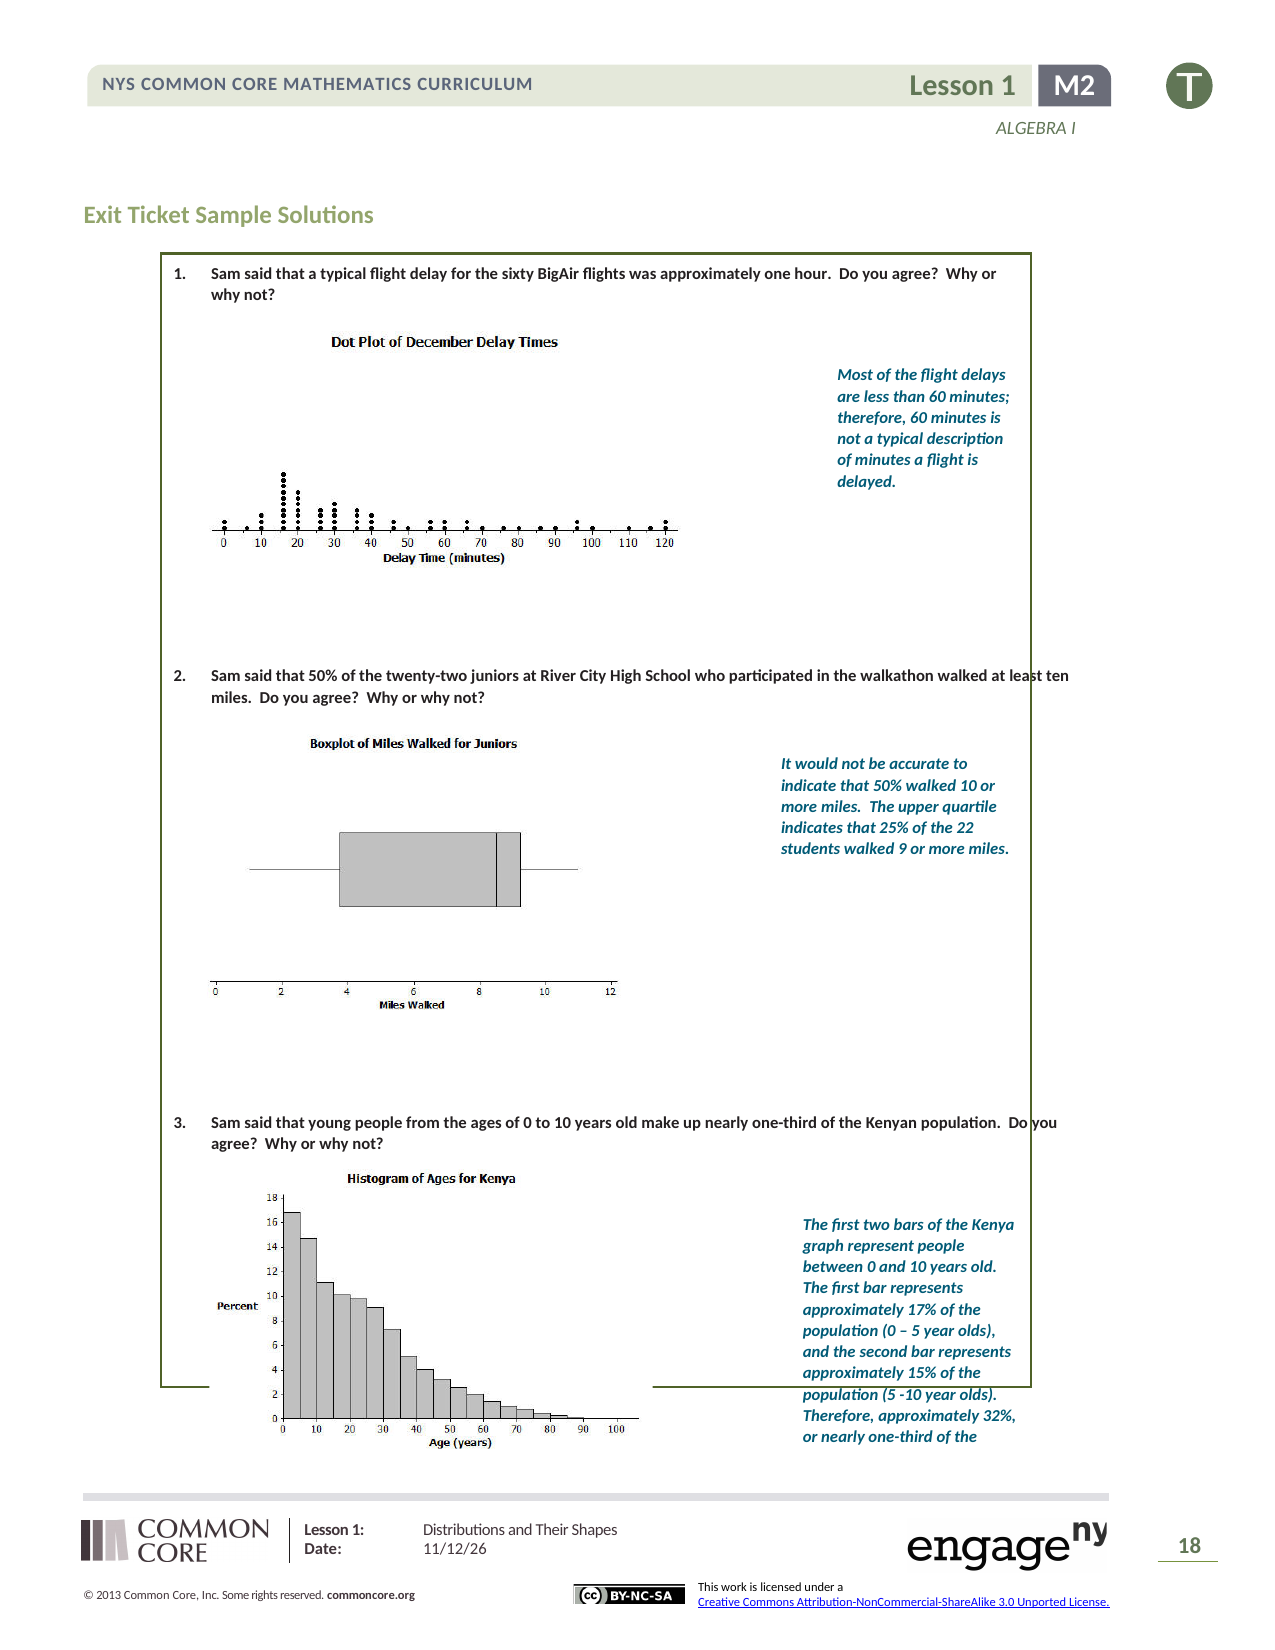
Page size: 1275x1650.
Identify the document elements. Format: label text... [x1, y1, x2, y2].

picture [81, 1517, 269, 1562]
text Most of the flight delays are less than 60 minutes; therefore, 60 minutes is not a typical description of minutes a flight is delayed. [687, 365, 1018, 491]
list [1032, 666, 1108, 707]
picture [208, 1160, 653, 1451]
picture [196, 727, 630, 1010]
picture [572, 1584, 685, 1604]
list Sam said that 50% of the twenty-two juniors at River City High School who participated in the walkathon walked at least ten miles. Do you agree? Why or why not? [173, 666, 1030, 707]
list Sam said that young people from the ages of 0 to 10 years old make up nearly one-third of the Kenyan population. Do you agree? Why or why not? [173, 1112, 1030, 1153]
text Exit Ticket Sample Solutions [83, 200, 1108, 229]
picture [196, 322, 687, 579]
list Sam said that a typical flight delay for the sixty BigAir flights was approximately one hour. Do you agree? Why or why not? [173, 263, 1018, 304]
text It would not be accurate to indicate that 50% walked 10 or more miles. The upper quartile indicates that 25% of the 22 students walked 9 or more miles. [630, 754, 1018, 859]
picture [906, 1518, 1107, 1573]
